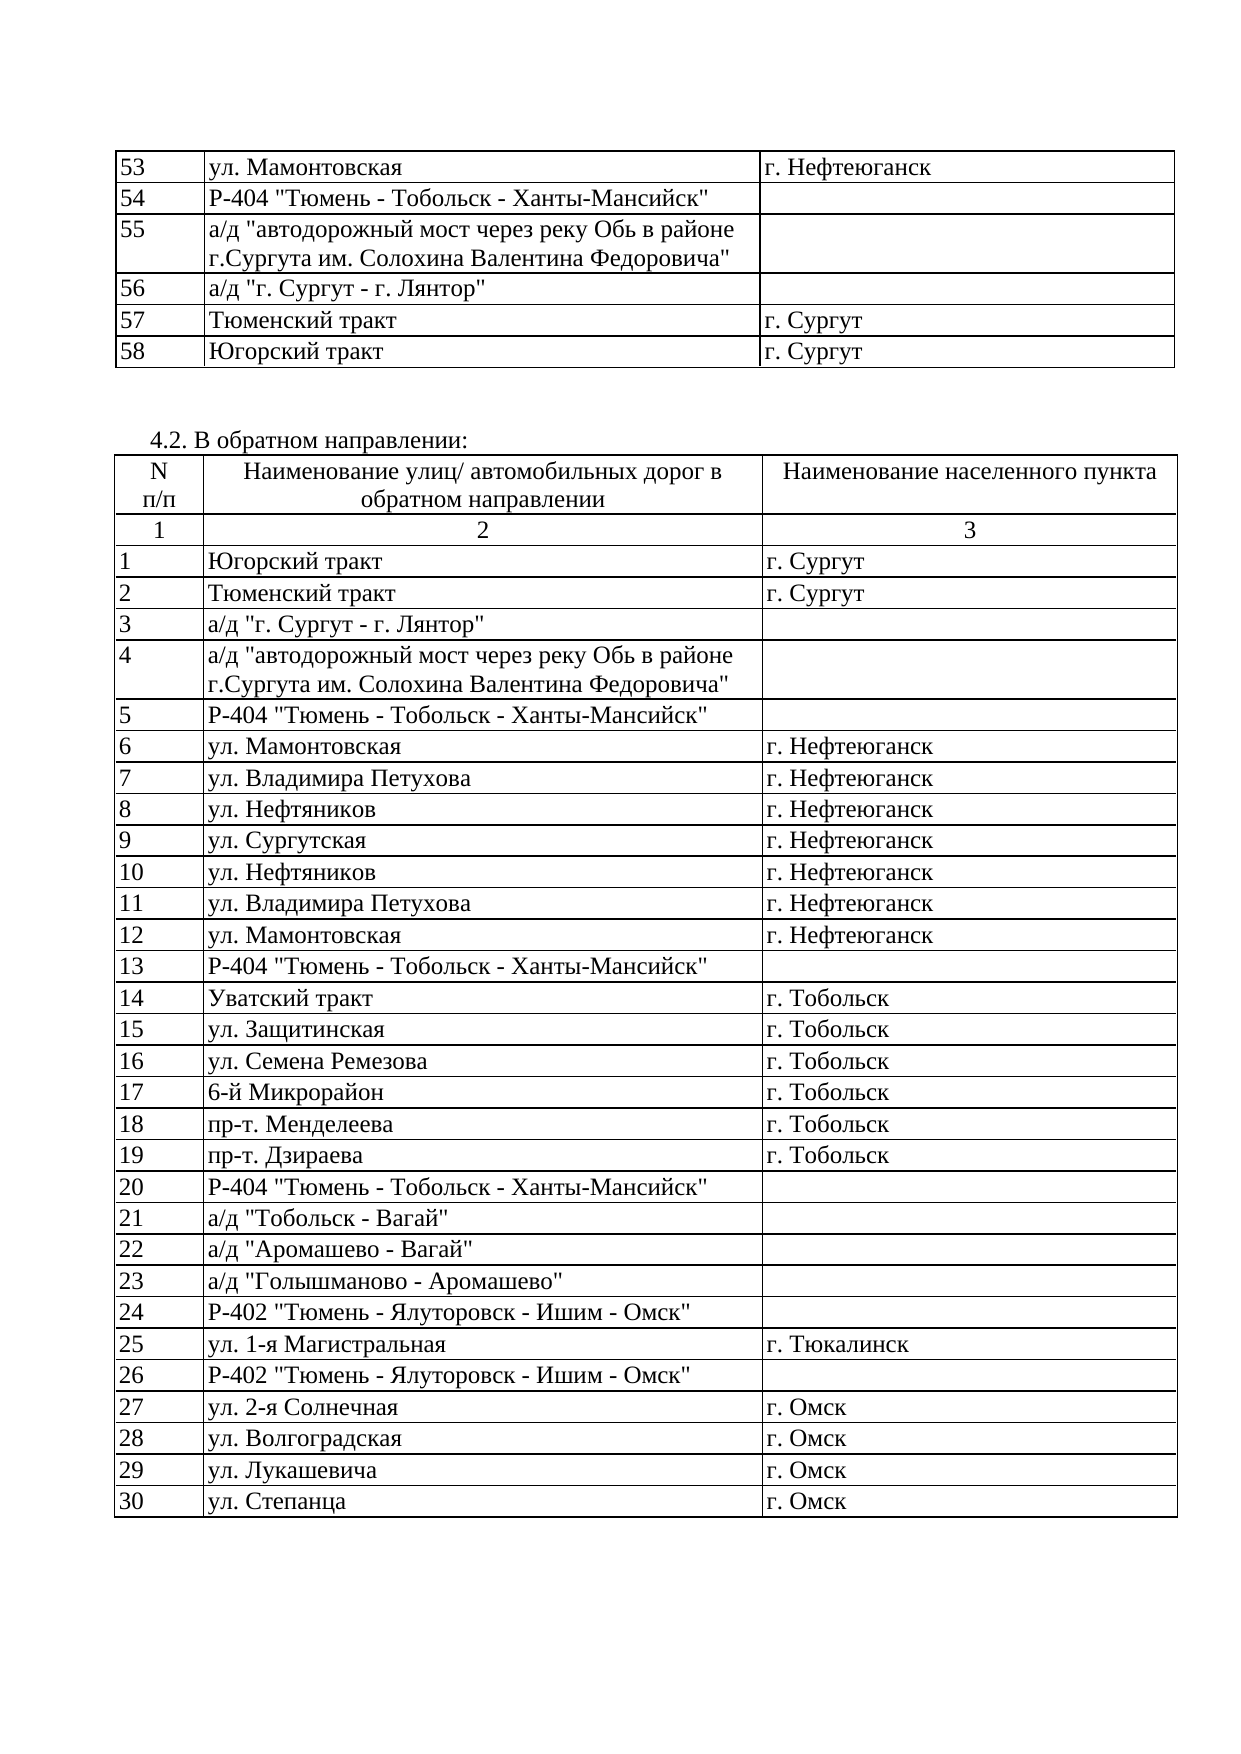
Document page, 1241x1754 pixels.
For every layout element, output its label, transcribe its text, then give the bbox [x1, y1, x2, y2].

table_cell 2 [115, 577, 203, 608]
table_cell 13 [115, 951, 203, 981]
table_cell [763, 1264, 1177, 1296]
table_cell [763, 1296, 1177, 1327]
table_cell ул. Степанца [204, 1486, 762, 1516]
table_cell г. Тобольск [763, 981, 1177, 1013]
table_cell 8 [115, 794, 203, 824]
table_cell [761, 215, 1174, 272]
table_cell 4 [115, 640, 203, 698]
table_cell Югорский тракт [205, 337, 759, 366]
table_cell г. Тобольск [763, 1013, 1177, 1044]
table_cell г. Нефтеюганск [761, 152, 1174, 181]
table_cell г. Сургут [761, 305, 1174, 335]
table_cell [763, 950, 1177, 981]
table_cell а/д "автодорожный мост через реку Обь в районе г.Сургута им. Солохина Валентина Федоровича" [205, 215, 759, 272]
table_cell [763, 1359, 1177, 1390]
table_cell ул. Нефтяников [204, 794, 762, 824]
table_cell г. Омск [763, 1422, 1177, 1453]
table_cell Р-404 "Тюмень - Тобольск - Ханты-Мансийск" [204, 951, 762, 981]
table_cell г. Тюкалинск [763, 1327, 1177, 1359]
table_cell ул. Мамонтовская [205, 152, 759, 181]
table_cell 29 [115, 1454, 203, 1484]
table_cell [763, 639, 1177, 698]
table_cell 24 [115, 1297, 203, 1327]
table_cell ул. Мамонтовская [204, 920, 762, 950]
table_cell 19 [115, 1140, 203, 1170]
table_cell 18 [115, 1108, 203, 1138]
table_cell 26 [115, 1360, 203, 1390]
table_cell г. Нефтеюганск [763, 793, 1177, 824]
table_cell 22 [115, 1234, 203, 1264]
table_cell Тюменский тракт [204, 578, 762, 608]
table_cell а/д "г. Сургут - г. Лянтор" [205, 274, 759, 303]
table_cell 57 [117, 305, 204, 335]
table_cell г. Нефтеюганск [763, 918, 1177, 950]
table_header Наименование улиц/ автомобильных дорог в обратном направлении [204, 456, 762, 513]
table_cell ул. 2-я Солнечная [204, 1392, 762, 1422]
table_cell г. Нефтеюганск [763, 824, 1177, 855]
table_cell ул. 1-я Магистральная [204, 1329, 762, 1359]
table_cell г. Тобольск [763, 1139, 1177, 1170]
table_cell пр-т. Дзираева [204, 1140, 762, 1170]
table_cell ул. Владимира Петухова [204, 763, 762, 792]
table_cell ул. Нефтяников [204, 857, 762, 887]
table_cell ул. Семена Ремезова [204, 1046, 762, 1076]
table_cell Р-404 "Тюмень - Тобольск - Ханты-Мансийск" [204, 700, 762, 729]
table_header Наименование населенного пункта [763, 456, 1177, 513]
table_cell Р-402 "Тюмень - Ялуторовск - Ишим - Омск" [204, 1297, 762, 1327]
table_cell а/д "Тобольск - Вагай" [204, 1203, 762, 1233]
table_cell 12 [115, 919, 203, 950]
table_cell Р-404 "Тюмень - Тобольск - Ханты-Мансийск" [204, 1172, 762, 1201]
table_cell 3 [763, 513, 1177, 545]
table_cell Югорский тракт [204, 546, 762, 576]
table_cell [761, 274, 1174, 303]
table_cell 28 [115, 1423, 203, 1453]
table_cell 1 [115, 546, 203, 576]
table_cell г. Тобольск [763, 1076, 1177, 1107]
table_cell г. Нефтеюганск [763, 855, 1177, 887]
table_cell г. Омск [763, 1390, 1177, 1422]
table_cell ул. Защитинская [204, 1014, 762, 1044]
table_cell 14 [115, 982, 203, 1013]
table_cell 5 [115, 699, 203, 729]
table_cell [763, 1170, 1177, 1201]
table_cell 3 [115, 609, 203, 639]
table_cell а/д "автодорожный мост через реку Обь в районе г.Сургута им. Солохина Валентина Федоровича" [204, 641, 762, 698]
table_cell г. Нефтеюганск [763, 887, 1177, 918]
table_cell г. Омск [763, 1485, 1177, 1516]
table_cell 30 [115, 1486, 203, 1516]
table_cell г. Омск [763, 1453, 1177, 1484]
table_cell 58 [117, 337, 204, 366]
table_cell г. Сургут [763, 545, 1177, 576]
table_cell [763, 608, 1177, 639]
table_cell 16 [115, 1045, 203, 1076]
table_cell Р-404 "Тюмень - Тобольск - Ханты-Мансийск" [205, 183, 759, 213]
table_cell а/д "г. Сургут - г. Лянтор" [204, 609, 762, 639]
table_cell 20 [115, 1171, 203, 1201]
table_cell г. Нефтеюганск [763, 761, 1177, 792]
table_cell 25 [115, 1328, 203, 1359]
table_cell ул. Лукашевича [204, 1455, 762, 1484]
table_cell 56 [117, 274, 204, 303]
table_cell а/д "Аромашево - Вагай" [204, 1235, 762, 1264]
table_cell Уватский тракт [204, 983, 762, 1013]
table_cell 7 [115, 762, 203, 792]
table_cell 23 [115, 1265, 203, 1296]
table_cell 6 [115, 731, 203, 761]
table_cell [761, 183, 1174, 213]
table_cell Р-402 "Тюмень - Ялуторовск - Ишим - Омск" [204, 1360, 762, 1390]
table_cell ул. Владимира Петухова [204, 888, 762, 918]
table_cell 15 [115, 1014, 203, 1044]
table_cell ул. Сургутская [204, 826, 762, 855]
table_cell 10 [115, 856, 203, 887]
table_cell 11 [115, 888, 203, 918]
table_cell г. Сургут [763, 576, 1177, 608]
table_cell 6-й Микрорайон [204, 1077, 762, 1107]
table_cell Тюменский тракт [205, 305, 759, 335]
table_cell 9 [115, 825, 203, 855]
table_cell [763, 698, 1177, 729]
table_cell 54 [117, 183, 204, 213]
table_cell ул. Мамонтовская [204, 731, 762, 761]
table_cell пр-т. Менделеева [204, 1109, 762, 1138]
table_cell г. Тобольск [763, 1044, 1177, 1076]
table_cell [763, 1233, 1177, 1264]
table_cell г. Сургут [761, 337, 1174, 366]
table_cell 21 [115, 1203, 203, 1233]
text 4.2. В обратном направлении: [150, 425, 1090, 454]
table_header N п/п [115, 456, 203, 513]
table_cell г. Нефтеюганск [763, 730, 1177, 761]
table_cell 1 [115, 514, 203, 545]
table_cell г. Тобольск [763, 1107, 1177, 1138]
table_cell 2 [204, 515, 762, 545]
table_cell 53 [117, 152, 204, 181]
table_cell а/д "Голышманово - Аромашево" [204, 1266, 762, 1296]
table_cell 55 [117, 215, 204, 272]
table_cell [763, 1201, 1177, 1233]
table_cell 17 [115, 1077, 203, 1107]
table_cell 27 [115, 1391, 203, 1422]
table_cell ул. Волгоградская [204, 1423, 762, 1453]
